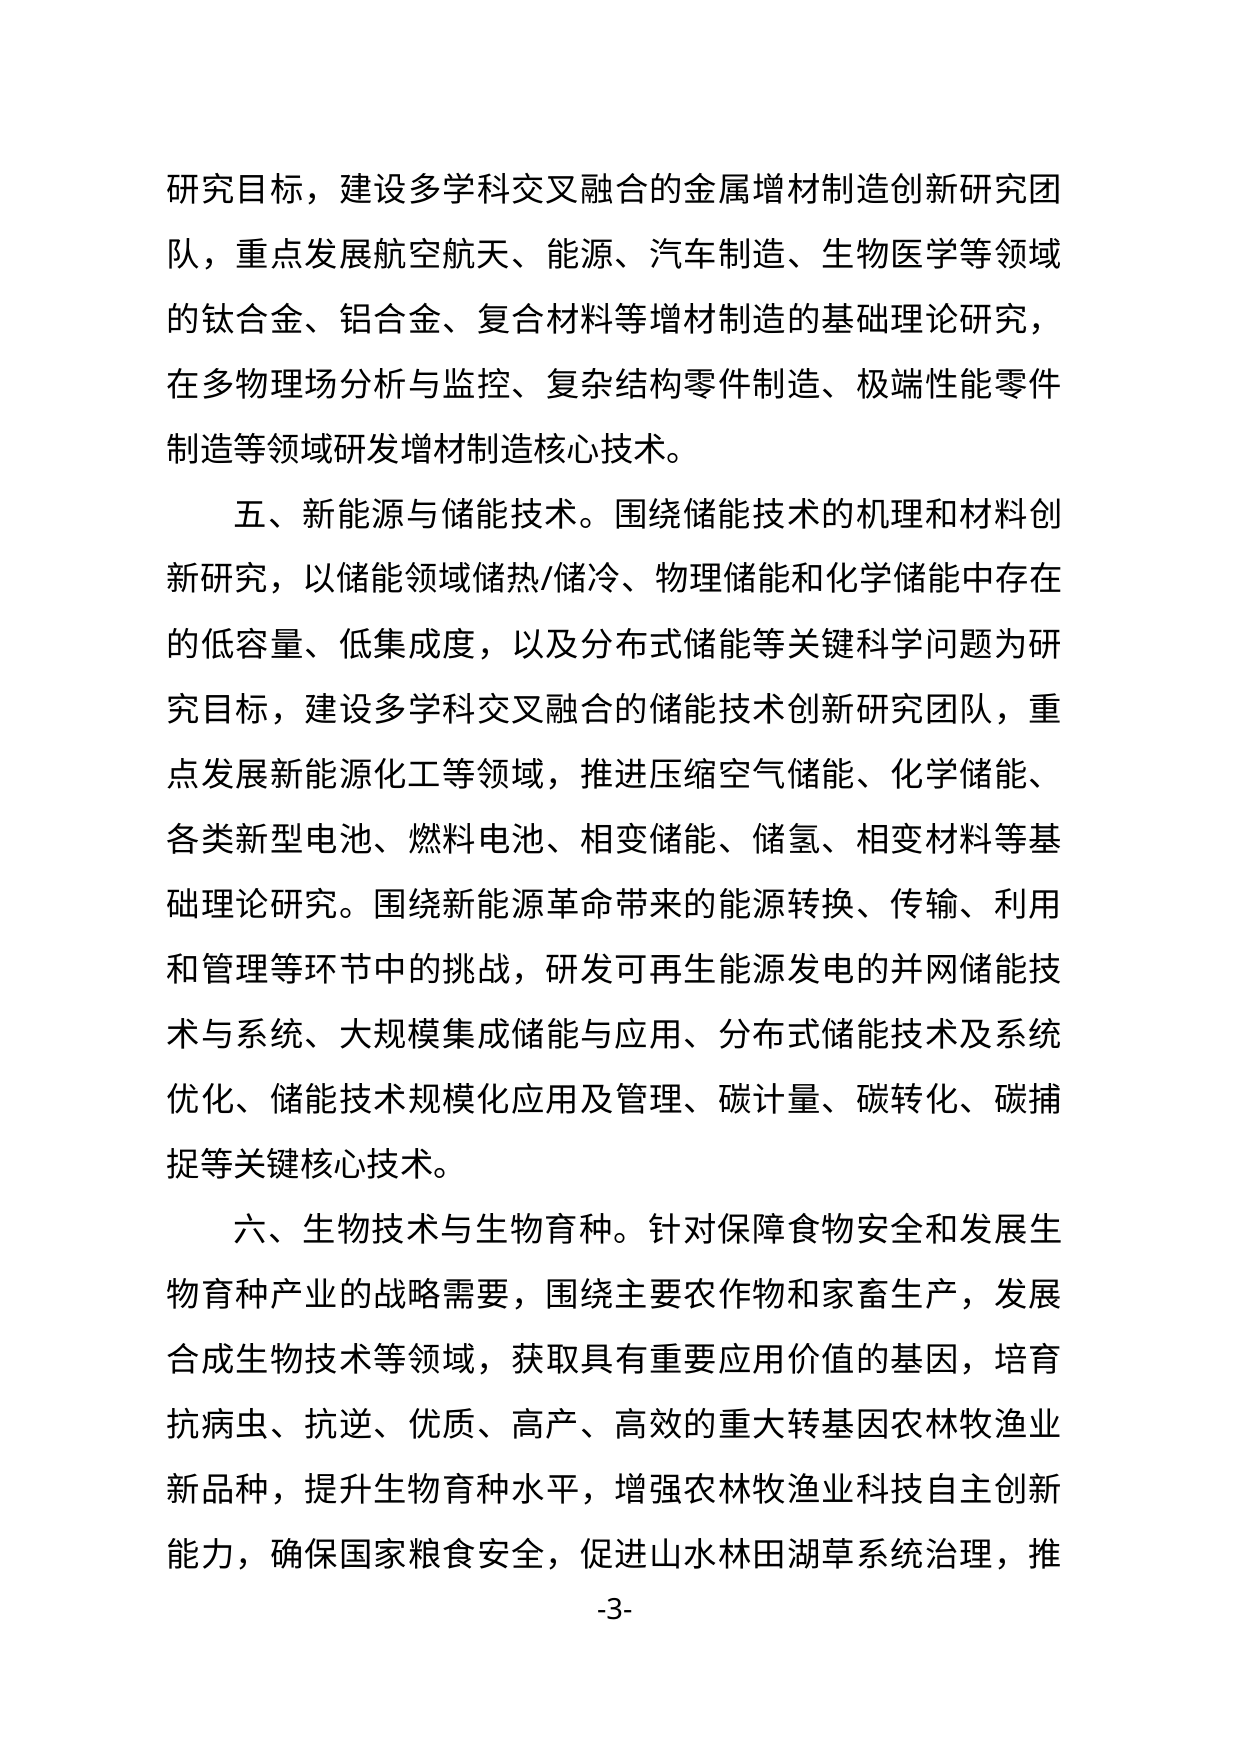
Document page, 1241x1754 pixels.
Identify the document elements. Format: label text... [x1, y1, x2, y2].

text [167, 1194, 1062, 1584]
text 五、新能源与储能技术。围绕储能技术的机理和材料创新研究，以储能领域储热/储冷、物理储能和化学储能中存在的低容量、低集成度，以及分布式储能等关键科学问题为研究目标，建设多学科交叉融合的储能技术创新研究团队，重点发展新能源化工等领域，推进压缩空气储能、化学储能、各类新型电池、燃料电池、相变储能、储氢、相变材料等基础理论研究。围绕新能源革命带来的能源转换、传输、利用和管理等环节中的挑战，研发可再生能源发电的并网储能技术与系统、大规模集成储能与应用、分布式储能技术及系统优化、储能技术规模化应用及管理、碳计量、碳转化、碳捕捉等关键核心技术。 [167, 479, 1062, 1194]
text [167, 154, 1062, 479]
